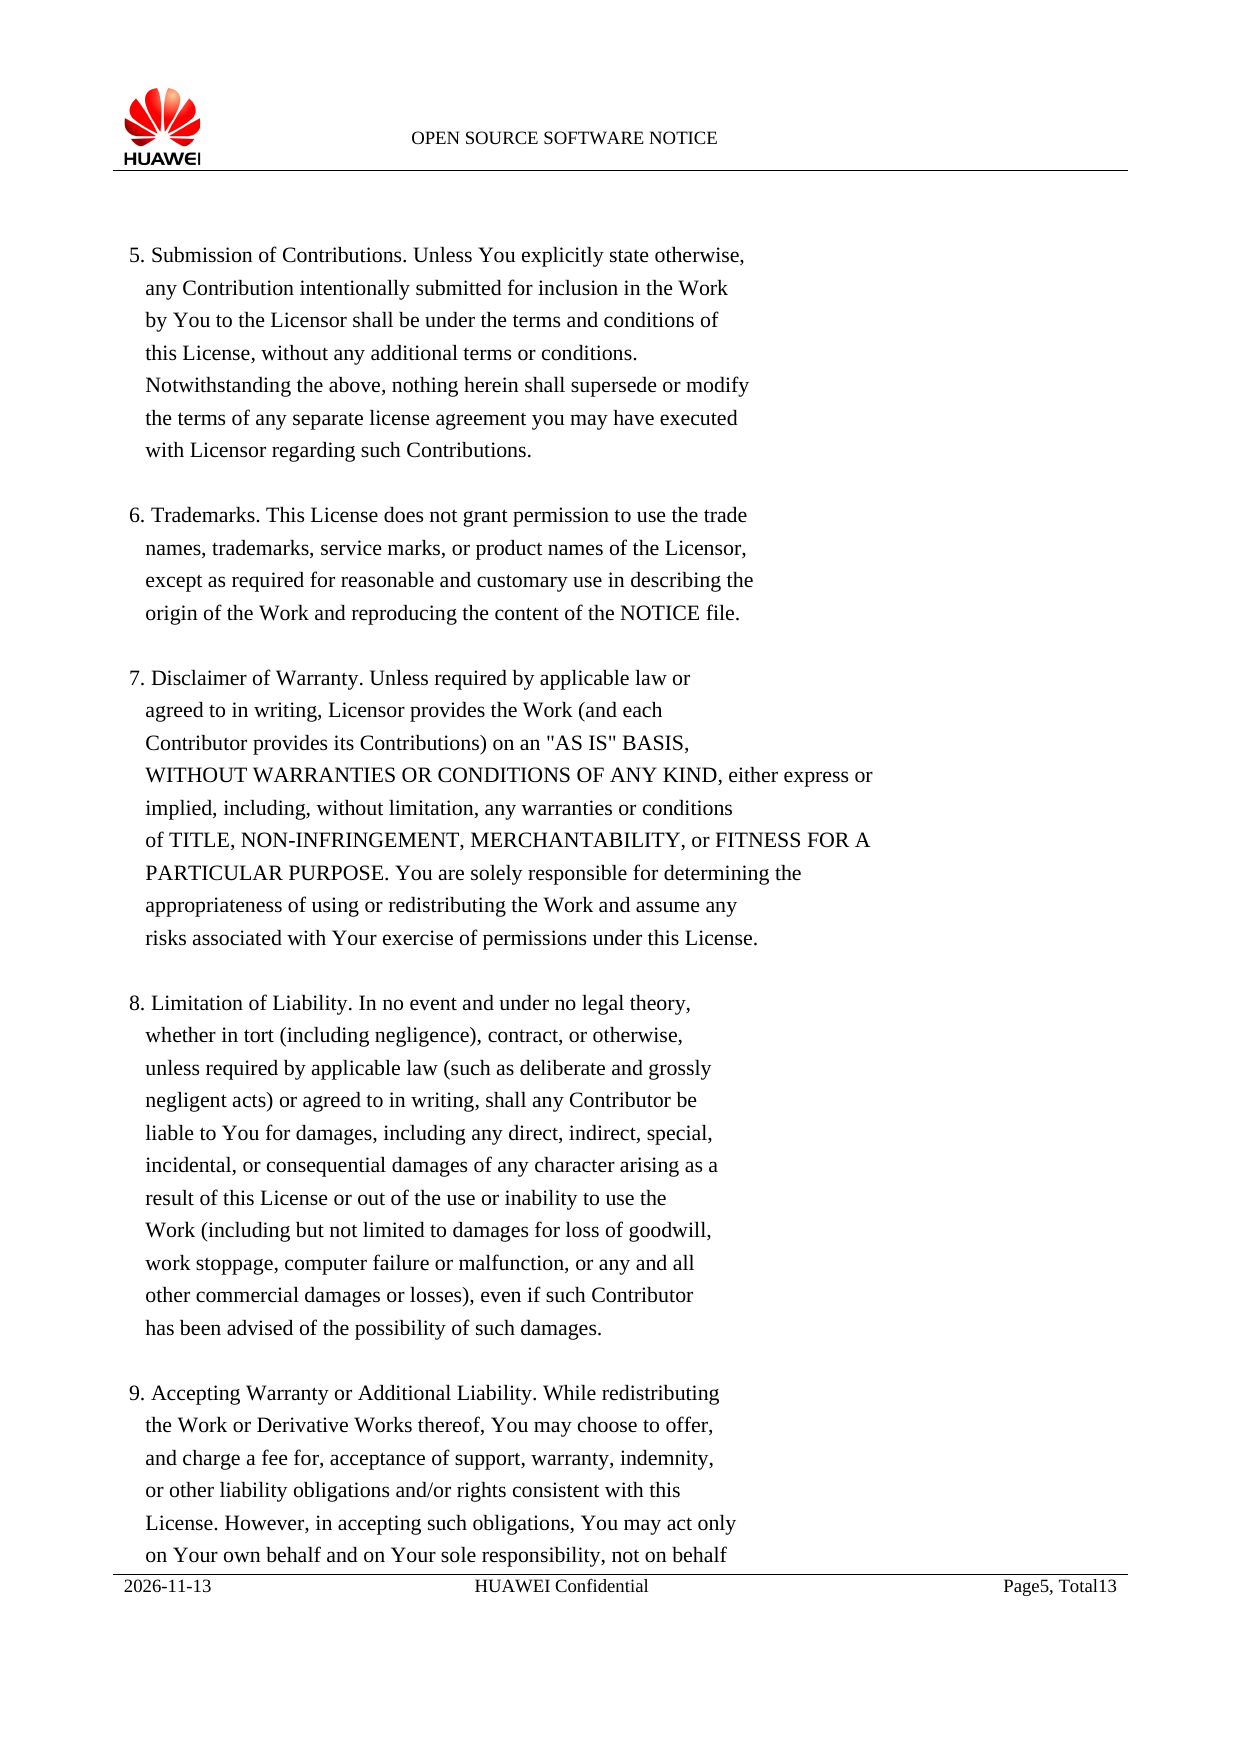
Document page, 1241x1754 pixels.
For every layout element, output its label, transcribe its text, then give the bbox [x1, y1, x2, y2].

picture [124, 88, 201, 165]
